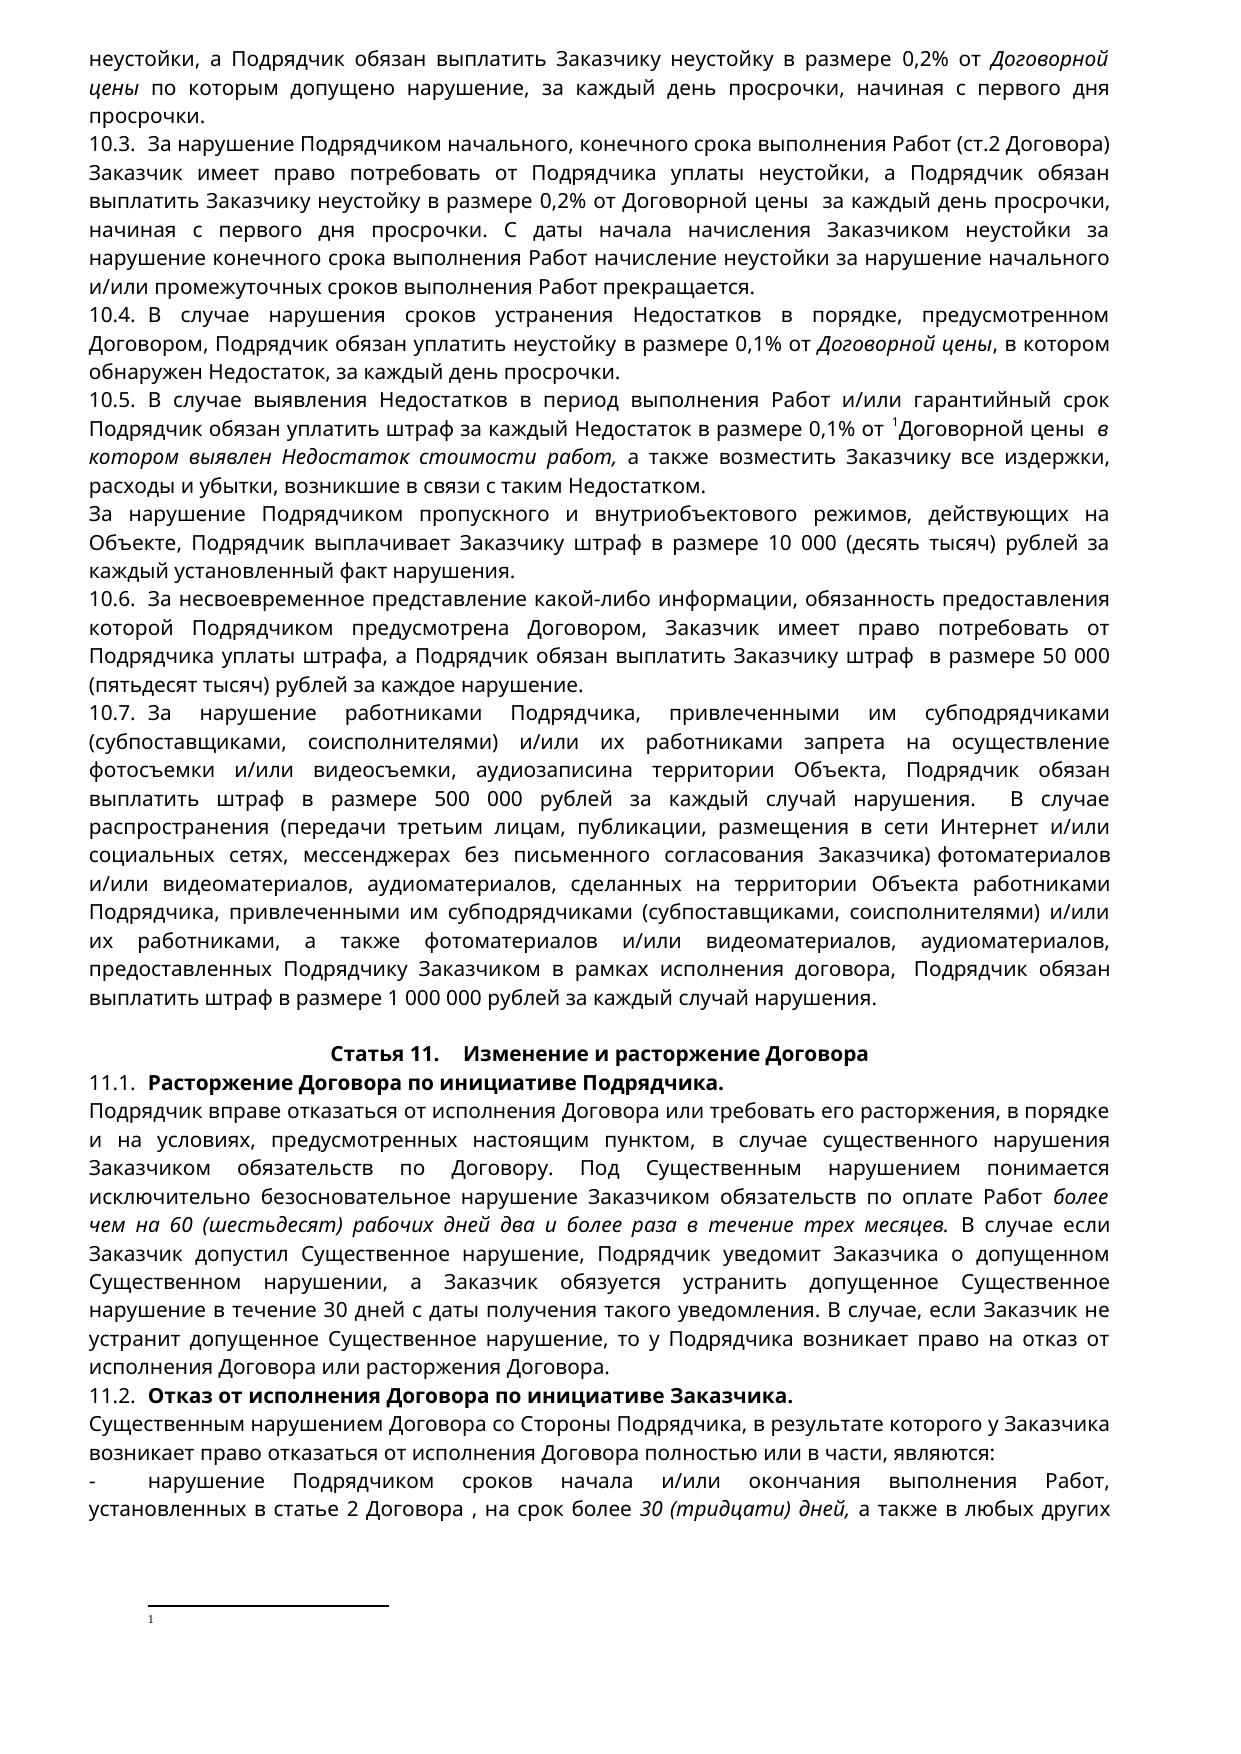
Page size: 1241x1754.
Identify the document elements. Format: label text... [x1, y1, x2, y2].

list За нарушение Подрядчиком начального, конечного срока выполнения Работ (ст.2 Договора) Заказчик имеет право потребовать от Подрядчика уплаты неустойки, а Подрядчик обязан выплатить Заказчику неустойку в размере 0,2% от Договорной цены за каждый день просрочки, начиная с первого дня просрочки. С даты начала начисления Заказчиком неустойки за нарушение конечного срока выполнения Работ начисление неустойки за нарушение начального и/или промежуточных сроков выполнения Работ прекращается. [89, 129, 1111, 300]
list За несвоевременное представление какой-либо информации, обязанность предоставления которой Подрядчиком предусмотрена Договором, Заказчик имеет право потребовать от Подрядчика уплаты штрафа, а Подрядчик обязан выплатить Заказчику штраф в размере 50 000 (пятьдесят тысяч) рублей за каждое нарушение. [89, 584, 1111, 698]
text Существенным нарушением Договора со Стороны Подрядчика, в результате которого у Заказчика возникает право отказаться от исполнения Договора полностью или в части, являются: [89, 1409, 1111, 1466]
list Отказ от исполнения Договора по инициативе Заказчика. [89, 1381, 1111, 1409]
text За нарушение Подрядчиком пропускного и внутриобъектового режимов, действующих на Объекте, Подрядчик выплачивает Заказчику штраф в размере 10 000 (десять тысяч) рублей за каждый установленный факт нарушения. [89, 499, 1111, 584]
text Подрядчик вправе отказаться от исполнения Договора или требовать его расторжения, в порядке и на условиях, предусмотренных настоящим пунктом, в случае существенного нарушения Заказчиком обязательств по Договору. Под Существенным нарушением понимается исключительно безосновательное нарушение Заказчиком обязательств по оплате Работ более чем на 60 (шестьдесят) рабочих дней два и более раза в течение трех месяцев. В случае если Заказчик допустил Существенное нарушение, Подрядчик уведомит Заказчика о допущенном Существенном нарушении, а Заказчик обязуется устранить допущенное Существенное нарушение в течение 30 дней с даты получения такого уведомления. В случае, если Заказчик не устранит допущенное Существенное нарушение, то у Подрядчика возникает право на отказ от исполнения Договора или расторжения Договора. [89, 1096, 1111, 1381]
list Изменение и расторжение Договора [89, 1039, 1111, 1068]
list В случае нарушения сроков устранения Недостатков в порядке, предусмотренном Договором, Подрядчик обязан уплатить неустойку в размере 0,1% от Договорной цены, в котором обнаружен Недостаток, за каждый день просрочки. [89, 300, 1111, 386]
list За нарушение работниками Подрядчика, привлеченными им субподрядчиками (субпоставщиками, соисполнителями) и/или их работниками запрета на осуществление фотосъемки и/или видеосъемки, аудиозаписина территории Объекта, Подрядчик обязан выплатить штраф в размере 500 000 рублей за каждый случай нарушения. В случае распространения (передачи третьим лицам, публикации, размещения в сети Интернет и/или социальных сетях, мессенджерах без письменного согласования Заказчика) фотоматериалов и/или видеоматериалов, аудиоматериалов, сделанных на территории Объекта работниками Подрядчика, привлеченными им субподрядчиками (субпоставщиками, соисполнителями) и/или их работниками, а также фотоматериалов и/или видеоматериалов, аудиоматериалов, предоставленных Подрядчику Заказчиком в рамках исполнения договора, Подрядчик обязан выплатить штраф в размере 1 000 000 рублей за каждый случай нарушения. [89, 698, 1111, 1011]
list Расторжение Договора по инициативе Подрядчика. [89, 1068, 1111, 1096]
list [89, 1466, 1111, 1523]
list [89, 44, 1111, 129]
list В случае выявления Недостатков в период выполнения Работ и/или гарантийный срок Подрядчик обязан уплатить штраф за каждый Недостаток в размере 0,1% от Договорной цены в котором выявлен Недостаток стоимости работ, а также возместить Заказчику все издержки, расходы и убытки, возникшие в связи с таким Недостатком. [89, 386, 1111, 499]
